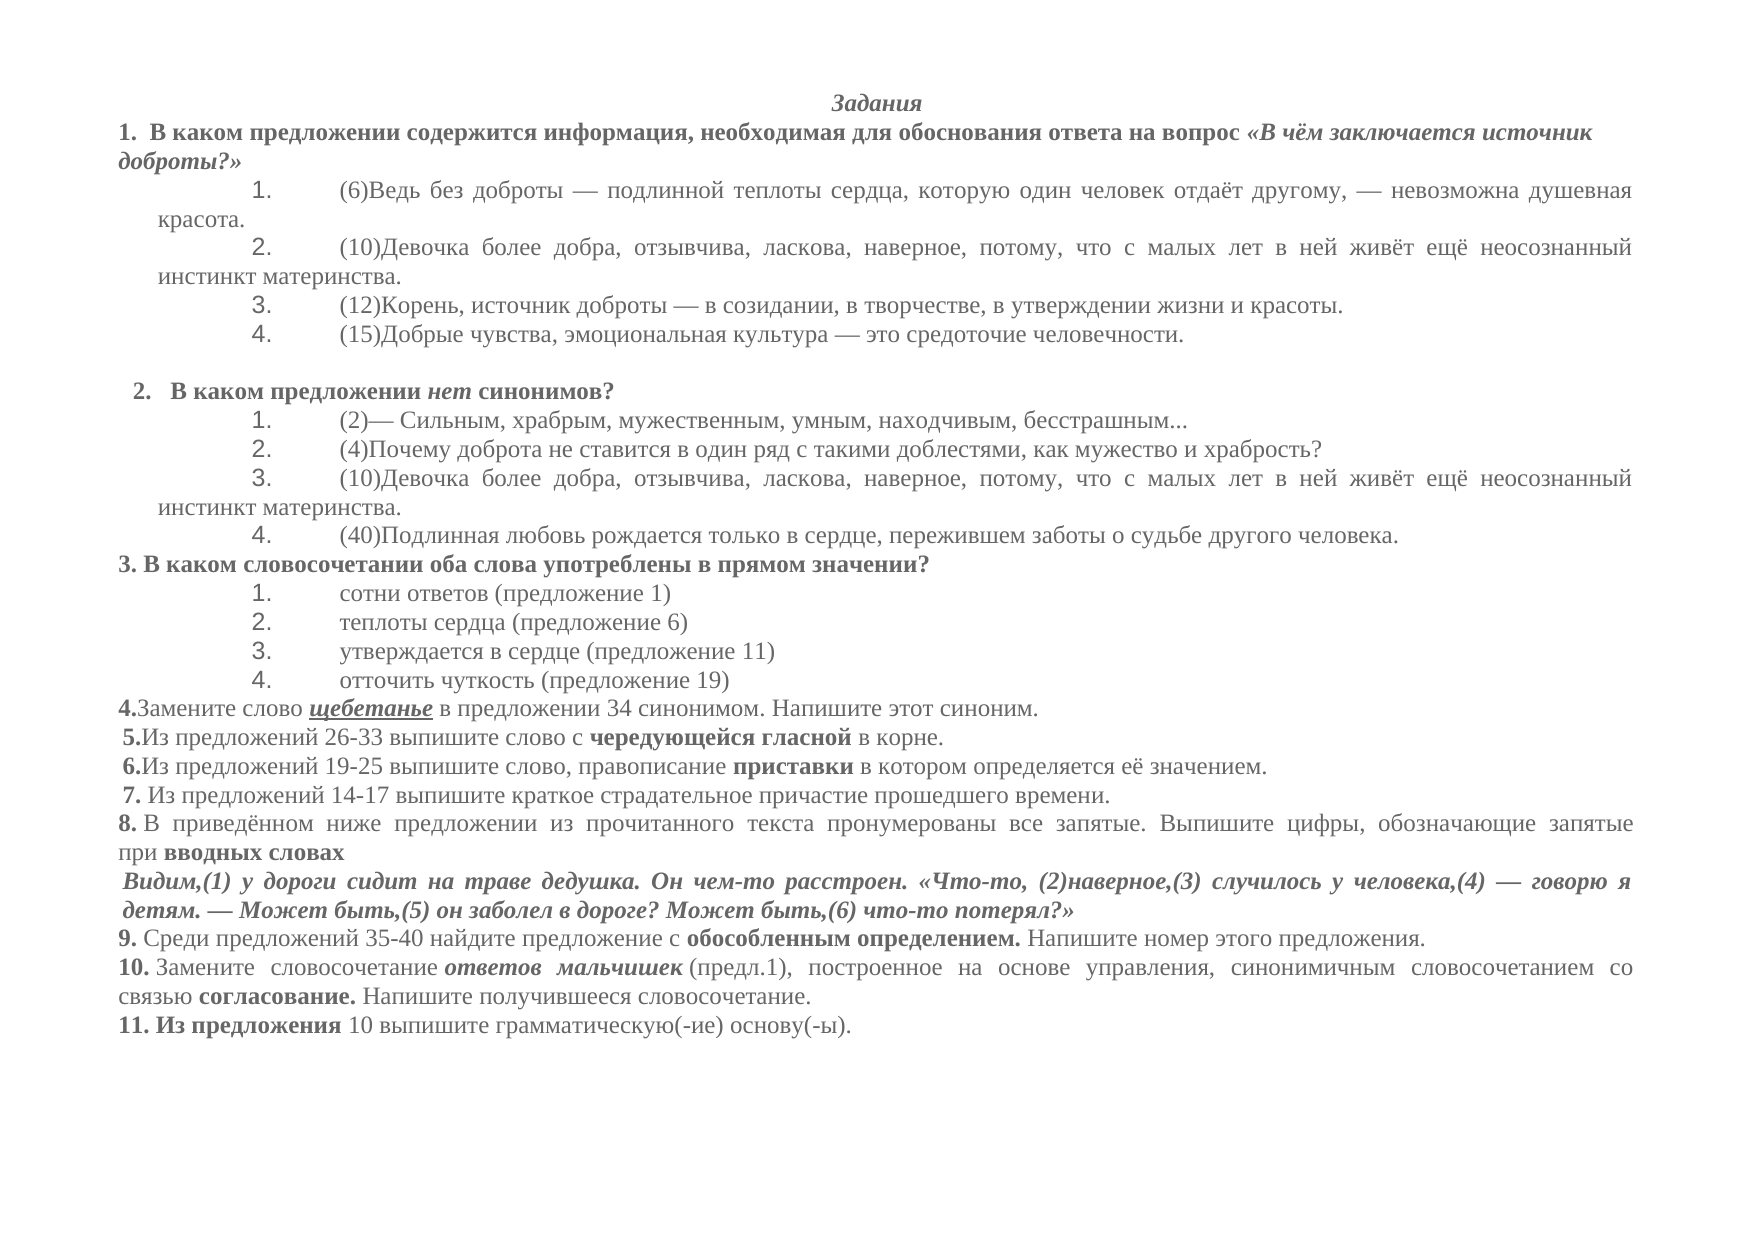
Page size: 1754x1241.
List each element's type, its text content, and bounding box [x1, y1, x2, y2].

list (4)Почему доброта не ставится в один ряд с такими доблестями, как мужество и храбрость? [158, 434, 1634, 463]
list (12)Корень, источник доброты — в созидании, в творчестве, в утверждении жизни и красоты. [158, 290, 1634, 319]
text 4.Замените слово щебетанье в предложении 34 синонимом. Напишите этот синоним. [118, 693, 1634, 722]
text 5.Из предложений 26-33 выпишите слово с чередующейся гласной в корне. [122, 722, 1634, 751]
text 6.Из предложений 19-25 выпишите слово, правописание приставки в котором определяется её значением. [122, 751, 1634, 780]
text 10. Замените словосочетание ответов мальчишек (предл.1), построенное на основе управления, синонимичным словосочетанием со связью согласование. Напишите получившееся словосочетание. [118, 952, 1634, 1010]
text Задания [118, 88, 1636, 117]
list утверждается в сердце (предложение 11) [158, 636, 1636, 665]
text Видим,(1) у дороги сидит на траве дедушка. Он чем-то расстроен. «Что-то, (2)наверное,(3) случилось у человека,(4) — говорю я детям. — Может быть,(5) он заболел в дороге? Может быть,(6) что-то потерял?» [122, 866, 1634, 923]
list (15)Добрые чувства, эмоциональная культура — это средоточие человечности. [158, 319, 1634, 348]
list (2)— Сильным, храбрым, мужественным, умным, находчивым, бесстрашным... [158, 405, 1634, 434]
text 8. В приведённом ниже предложении из прочитанного текста пронумерованы все запятые. Выпишите цифры, обозначающие запятые при вводных словах [118, 808, 1636, 866]
list отточить чуткость (предложение 19) [158, 665, 1636, 693]
list (10)Девочка более добра, отзывчива, ласкова, наверное, потому, что с малых лет в ней живёт ещё неосознанный инстинкт материнства. [158, 232, 1634, 290]
text 3. В каком словосочетании оба слова употреблены в прямом значении? [118, 549, 1634, 578]
list теплоты сердца (предложение 6) [158, 607, 1636, 636]
list (10)Девочка более добра, отзывчива, ласкова, наверное, потому, что с малых лет в ней живёт ещё неосознанный инстинкт материнства. [158, 463, 1634, 521]
list (6)Ведь без доброты — подлинной теплоты сердца, которую один человек отдаёт другому, — невозможна душевная красота. [158, 175, 1634, 232]
text 11. Из предложения 10 выпишите грамматическую(-ие) основу(-ы). [118, 1010, 1634, 1038]
text 2. В каком предложении нет синонимов? [133, 376, 1636, 405]
text 1. В каком предложении содержится информация, необходимая для обоснования ответа на вопрос «В чём заключается источник доброты?» [118, 117, 1636, 175]
list (40)Подлинная любовь рождается только в сердце, пережившем заботы о судьбе другого человека. [158, 521, 1634, 549]
text 7. Из предложений 14-17 выпишите краткое страдательное причастие прошедшего времени. [122, 780, 1634, 808]
text 9. Среди предложений 35-40 найдите предложение с обособленным определением. Напишите номер этого предложения. [118, 923, 1634, 952]
list сотни ответов (предложение 1) [158, 578, 1636, 607]
